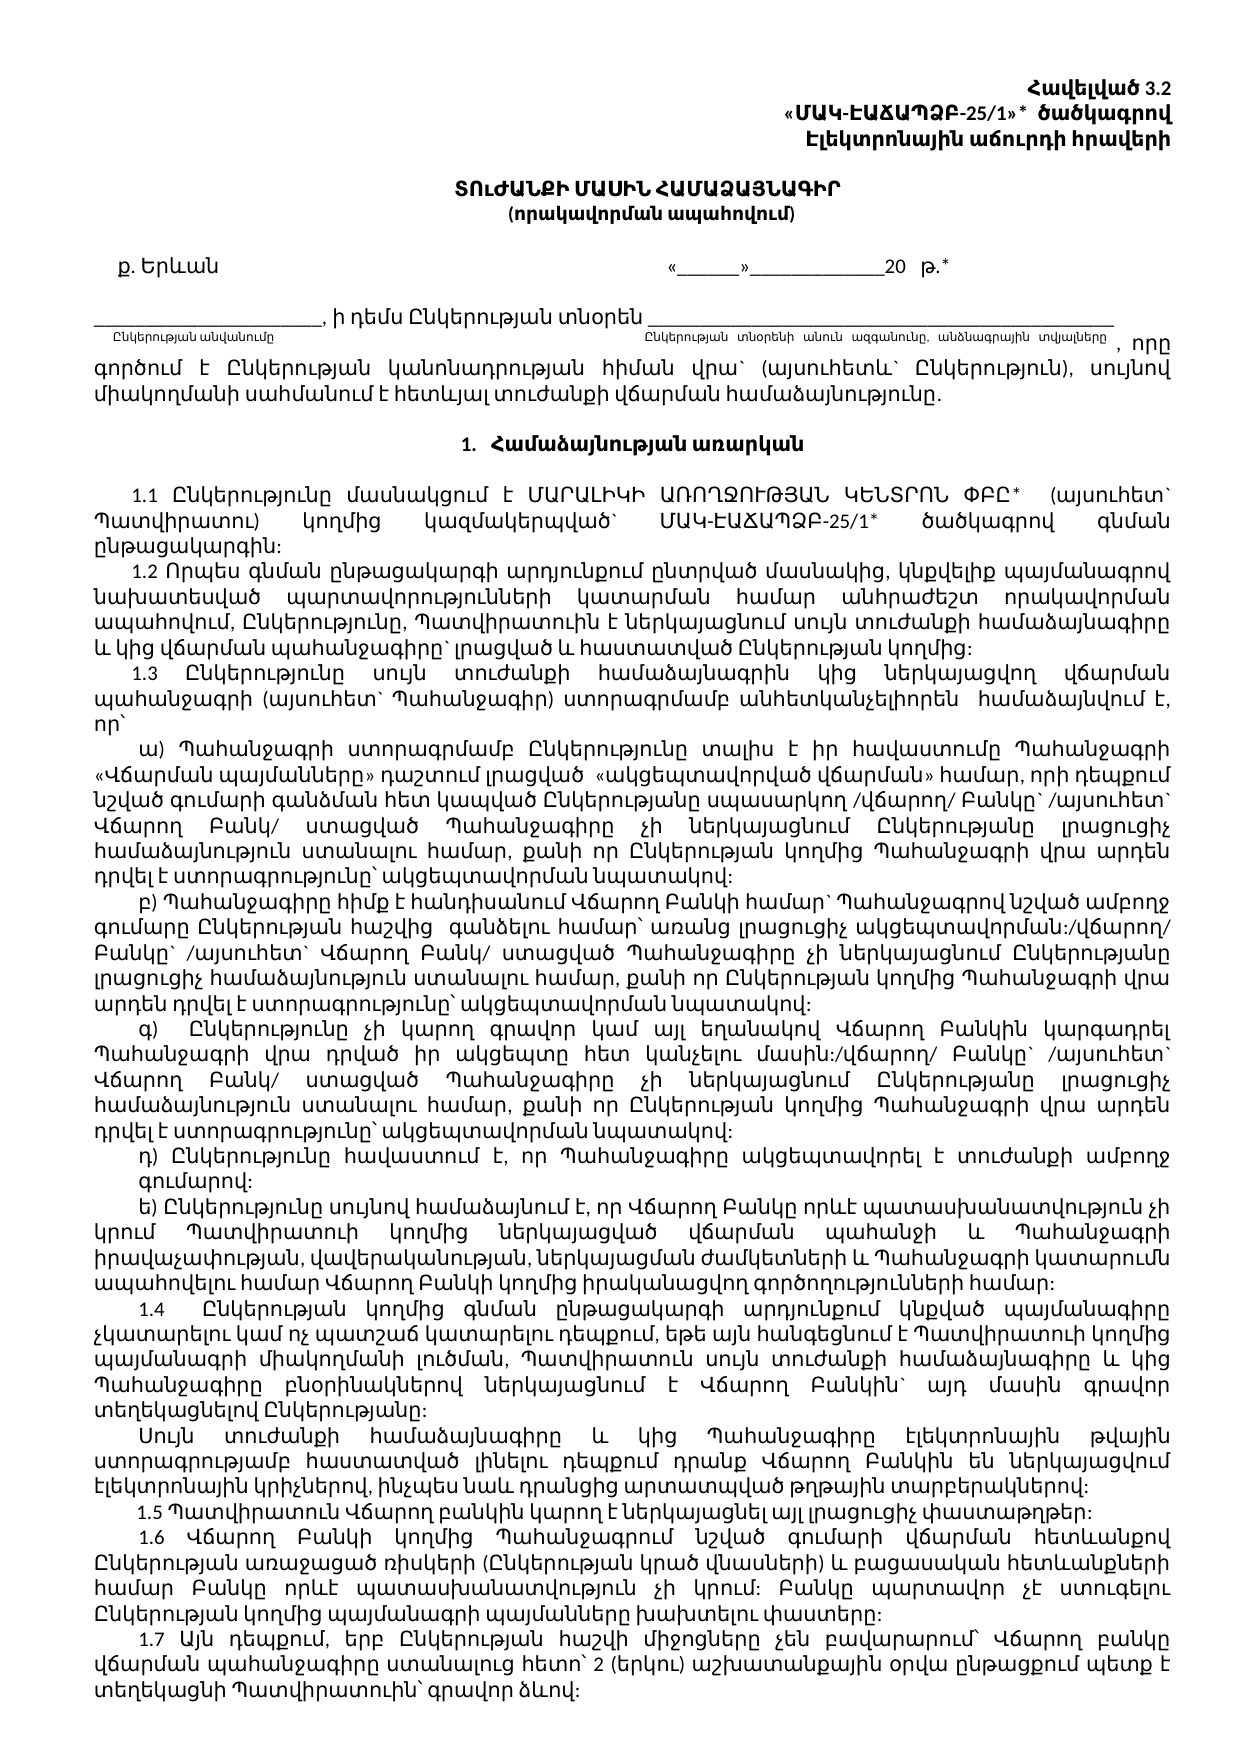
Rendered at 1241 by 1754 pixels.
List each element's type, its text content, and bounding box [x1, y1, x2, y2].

text գ) Ընկերությունը չի կարող գրավոր կամ այլ եղանակով Վճարող Բանկին կարգադրել Պահանջագրի վրա դրված իր ակցեպտը հետ կանչելու մասին:/վճարող/ Բանկը` /այսուհետ` Վճարող Բանկ/ ստացված Պահանջագիրը չի ներկայացնում Ընկերությանը լրացուցիչ համաձայնություն ստանալու համար, քանի որ Ընկերության կողմից Պահանջագրի վրա արդեն դրվել է ստորագրությունը՝ ակցեպտավորման նպատակով: [94, 1016, 1171, 1143]
text 1.4 Ընկերության կողմից գնման ընթացակարգի արդյունքում կնքված պայմանագիրը չկատարելու կամ ոչ պատշաճ կատարելու դեպքում, եթե այն հանգեցնում է Պատվիրատուի կողմից պայմանագրի միակողմանի լուծման, Պատվիրատուն սույն տուժանքի համաձայնագիրը և կից Պահանջագիրը բնօրինակներով ներկայացնում է Վճարող Բանկին` այդ մասին գրավոր տեղեկացնելով Ընկերությանը: [94, 1296, 1171, 1423]
text 1.7 Այն դեպքում, երբ Ընկերության հաշվի միջոցները չեն բավարարում՝ Վճարող բանկը վճարման պահանջագիրը ստանալուց հետո՝ 2 (երկու) աշխատանքային օրվա ընթացքում պետք է տեղեկացնի Պատվիրատուին՝ գրավոր ձևով: [94, 1626, 1171, 1702]
text Սույն տուժանքի համաձայնագիրը և կից Պահանջագիրը էլեկտրոնային թվային ստորագրությամբ հաստատված լինելու դեպքում դրանք Վճարող Բանկին են ներկայացվում էլեկտրոնային կրիչներով, ինչպես նաև դրանցից արտատպված թղթային տարբերակներով: [94, 1423, 1171, 1499]
text 1.5 Պատվիրատուն Վճարող բանկին կարող է ներկայացնել այլ լրացուցիչ փաստաթղթեր: [94, 1499, 1171, 1524]
text «ՄԱԿ-ԷԱՃԱՊՁԲ-25/1»* ծածկագրով [94, 100, 1171, 126]
text ______________________, ի դեմս Ընկերության տնօրեն _____________________________________________ [94, 304, 1171, 330]
text 1.2 Որպես գնման ընթացակարգի արդյունքում ընտրված մասնակից, կնքվելիք պայմանագրով նախատեսված պարտավորությունների կատարման համար անհրաժեշտ որակավորման ապահովում, Ընկերությունը, Պատվիրատուին է ներկայացնում սույն տուժանքի համաձայնագիրը և կից վճարման պահանջագիրը` լրացված և հաստատված Ընկերության կողմից: [94, 559, 1171, 660]
text ՏՈւԺԱՆՔԻ ՄԱՍԻՆ ՀԱՄԱՁԱՅՆԱԳԻՐ [94, 177, 1171, 202]
text (որակավորման ապահովում) [94, 202, 1171, 225]
text բ) Պահանջագիրը հիմք է հանդիսանում Վճարող Բանկի համար` Պահանջագրով նշված ամբողջ գումարը Ընկերության հաշվից գանձելու համար՝ առանց լրացուցիչ ակցեպտավորման:/վճարող/ Բանկը` /այսուհետ` Վճարող Բանկ/ ստացված Պահանջագիրը չի ներկայացնում Ընկերությանը լրացուցիչ համաձայնություն ստանալու համար, քանի որ Ընկերության կողմից Պահանջագրի վրա արդեն դրվել է ստորագրությունը՝ ակցեպտավորման նպատակով: [94, 889, 1171, 1016]
text 1.3 Ընկերությունը սույն տուժանքի համաձայնագրին կից ներկայացվող վճարման պահանջագրի (այսուհետ` Պահանջագիր) ստորագրմամբ անհետկանչելիորեն համաձայնվում է, որ՝ [94, 660, 1171, 737]
text Էլեկտրոնային աճուրդի հրավերի [94, 126, 1171, 151]
text ք. Երևան «______»_____________20 թ.* [94, 254, 1171, 279]
text ե) Ընկերությունը սույնով համաձայնում է, որ Վճարող Բանկը որևէ պատասխանատվություն չի կրում Պատվիրատուի կողմից ներկայացված վճարման պահանջի և Պահանջագրի իրավաչափության, վավերականության, ներկայացման ժամկետների և Պահանջագրի կատարումն ապահովելու համար Վճարող Բանկի կողմից իրականացվող գործողությունների համար: [94, 1194, 1171, 1296]
text 1. Համաձայնության առարկան [94, 432, 1171, 457]
text Ընկերության անվանումը Ընկերության տնօրենի անուն ազգանունը, անձնագրային տվյալները , որը գործում է Ընկերության կանոնադրության հիման վրա` (այսուհետև` Ընկերություն), սույնով միակողմանի սահմանում է հետևյալ տուժանքի վճարման համաձայնությունը. [94, 330, 1171, 406]
text ա) Պահանջագրի ստորագրմամբ Ընկերությունը տալիս է իր հավաստումը Պահանջագրի «Վճարման պայմանները» դաշտում լրացված «ակցեպտավորված վճարման» համար, որի դեպքում նշված գումարի գանձման հետ կապված Ընկերությանը սպասարկող /վճարող/ Բանկը` /այսուհետ` Վճարող Բանկ/ ստացված Պահանջագիրը չի ներկայացնում Ընկերությանը լրացուցիչ համաձայնություն ստանալու համար, քանի որ Ընկերության կողմից Պահանջագրի վրա արդեն դրվել է ստորագրությունը՝ ակցեպտավորման նպատակով: [94, 737, 1171, 889]
text դ) Ընկերությունը հավաստում է, որ Պահանջագիրը ակցեպտավորել է տուժանքի ամբողջ գումարով: [138, 1143, 1171, 1194]
text Հավելված 3.2 [94, 75, 1171, 100]
text 1.6 Վճարող Բանկի կողմից Պահանջագրում նշված գումարի վճարման հետևանքով Ընկերության առաջացած ռիսկերի (Ընկերության կրած վնասների) և բացասական հետևանքների համար Բանկը որևէ պատասխանատվություն չի կրում: Բանկը պարտավոր չէ ստուգելու Ընկերության կողմից պայմանագրի պայմանները խախտելու փաստերը: [94, 1524, 1171, 1626]
text 1.1 Ընկերությունը մասնակցում է ՄԱՐԱԼԻԿԻ ԱՌՈՂՋՈՒԹՅԱՆ ԿԵՆՏՐՈՆ ՓԲԸ* (այսուհետ` Պատվիրատու) կողմից կազմակերպված` ՄԱԿ-ԷԱՃԱՊՁԲ-25/1* ծածկագրով գնման ընթացակարգին: [94, 482, 1171, 559]
